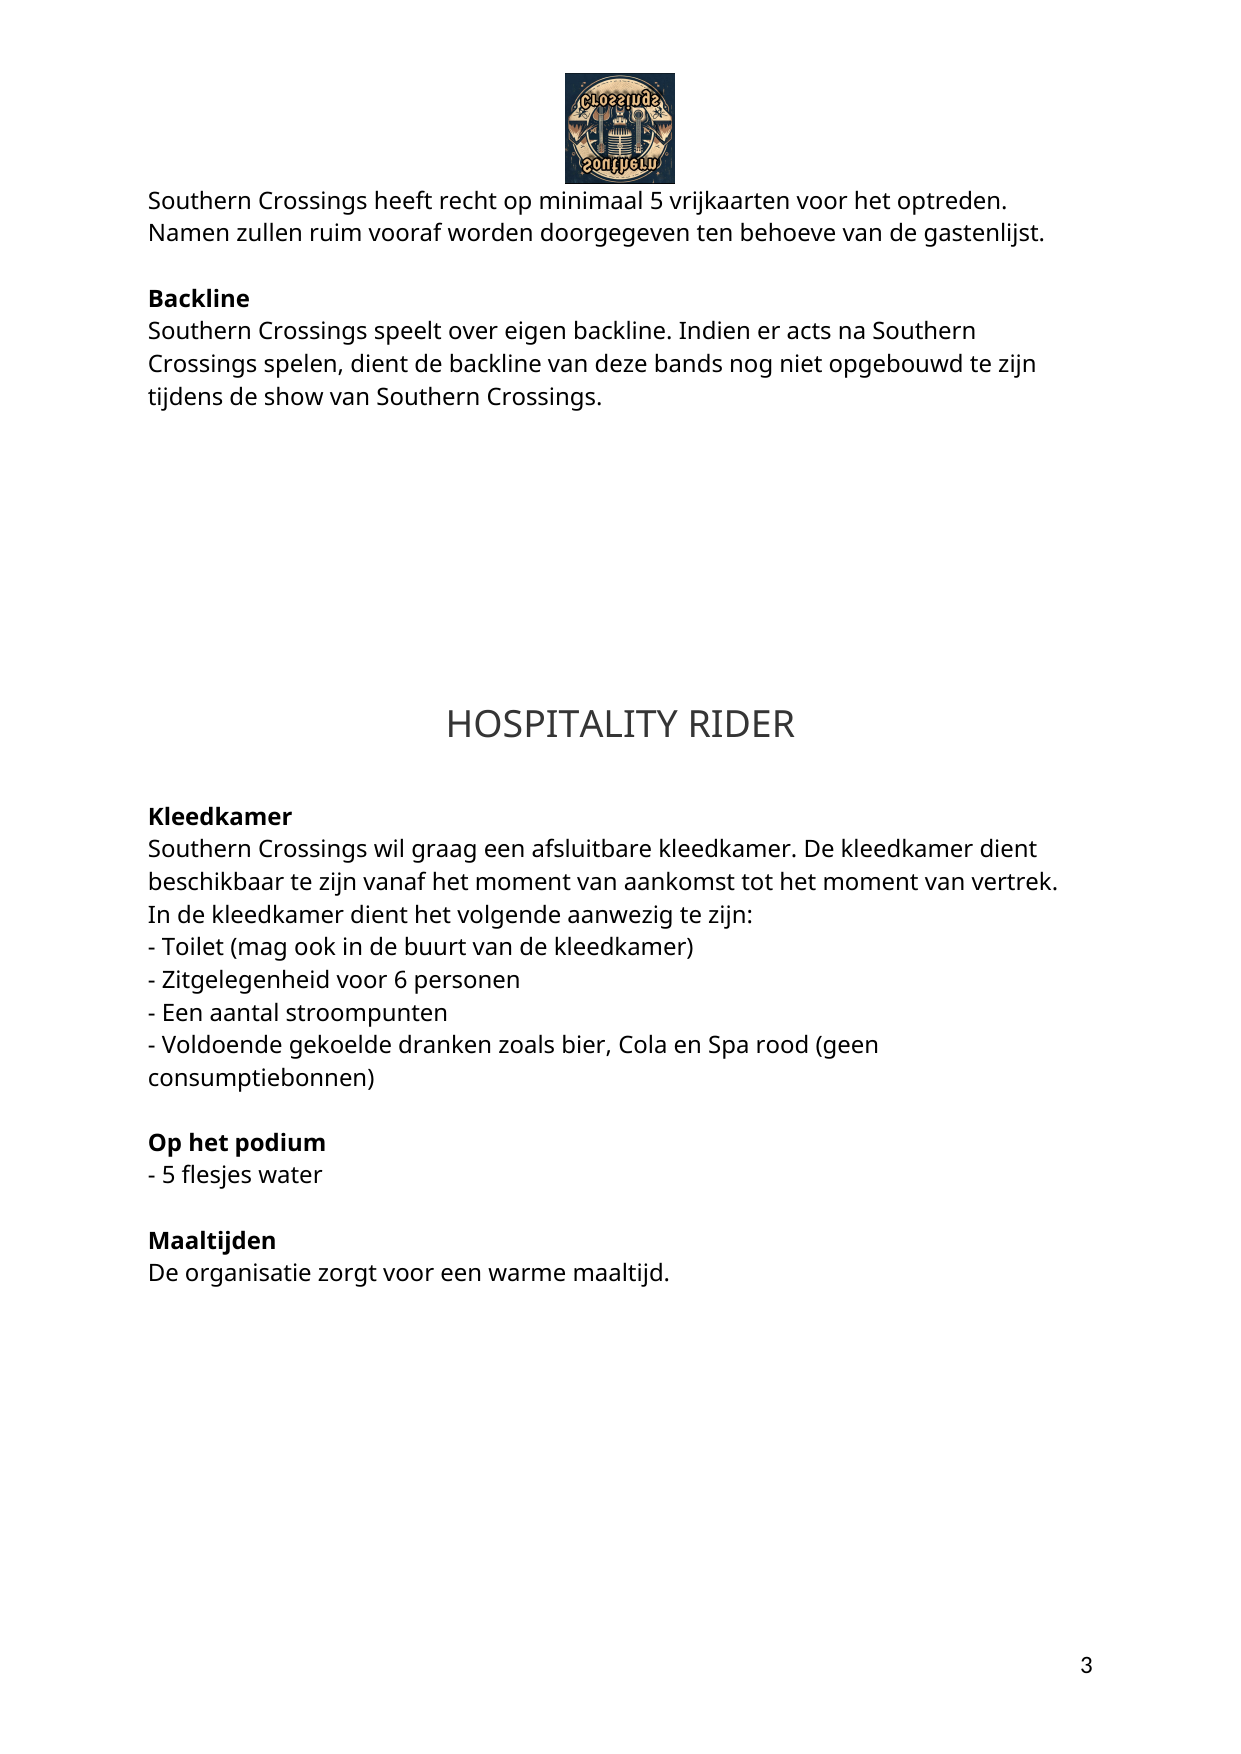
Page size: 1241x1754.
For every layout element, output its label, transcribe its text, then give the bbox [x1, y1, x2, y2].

picture [565, 73, 675, 184]
text Kleedkamer Southern Crossings wil graag een afsluitbare kleedkamer. De kleedkamer dient beschikbaar te zijn vanaf het moment van aankomst tot het moment van vertrek. In de kleedkamer dient het volgende aanwezig te zijn: - Toilet (mag ook in de buurt van de kleedkamer) - Zitgelegenheid voor 6 personen - Een aantal stroompunten - Voldoende gekoelde dranken zoals bier, Cola en Spa rood (geen consumptiebonnen) Op het podium - 5 flesjes water Maaltijden De organisatie zorgt voor een warme maaltijd. [148, 800, 1093, 1289]
text HOSPITALITY RIDER [148, 698, 1093, 749]
